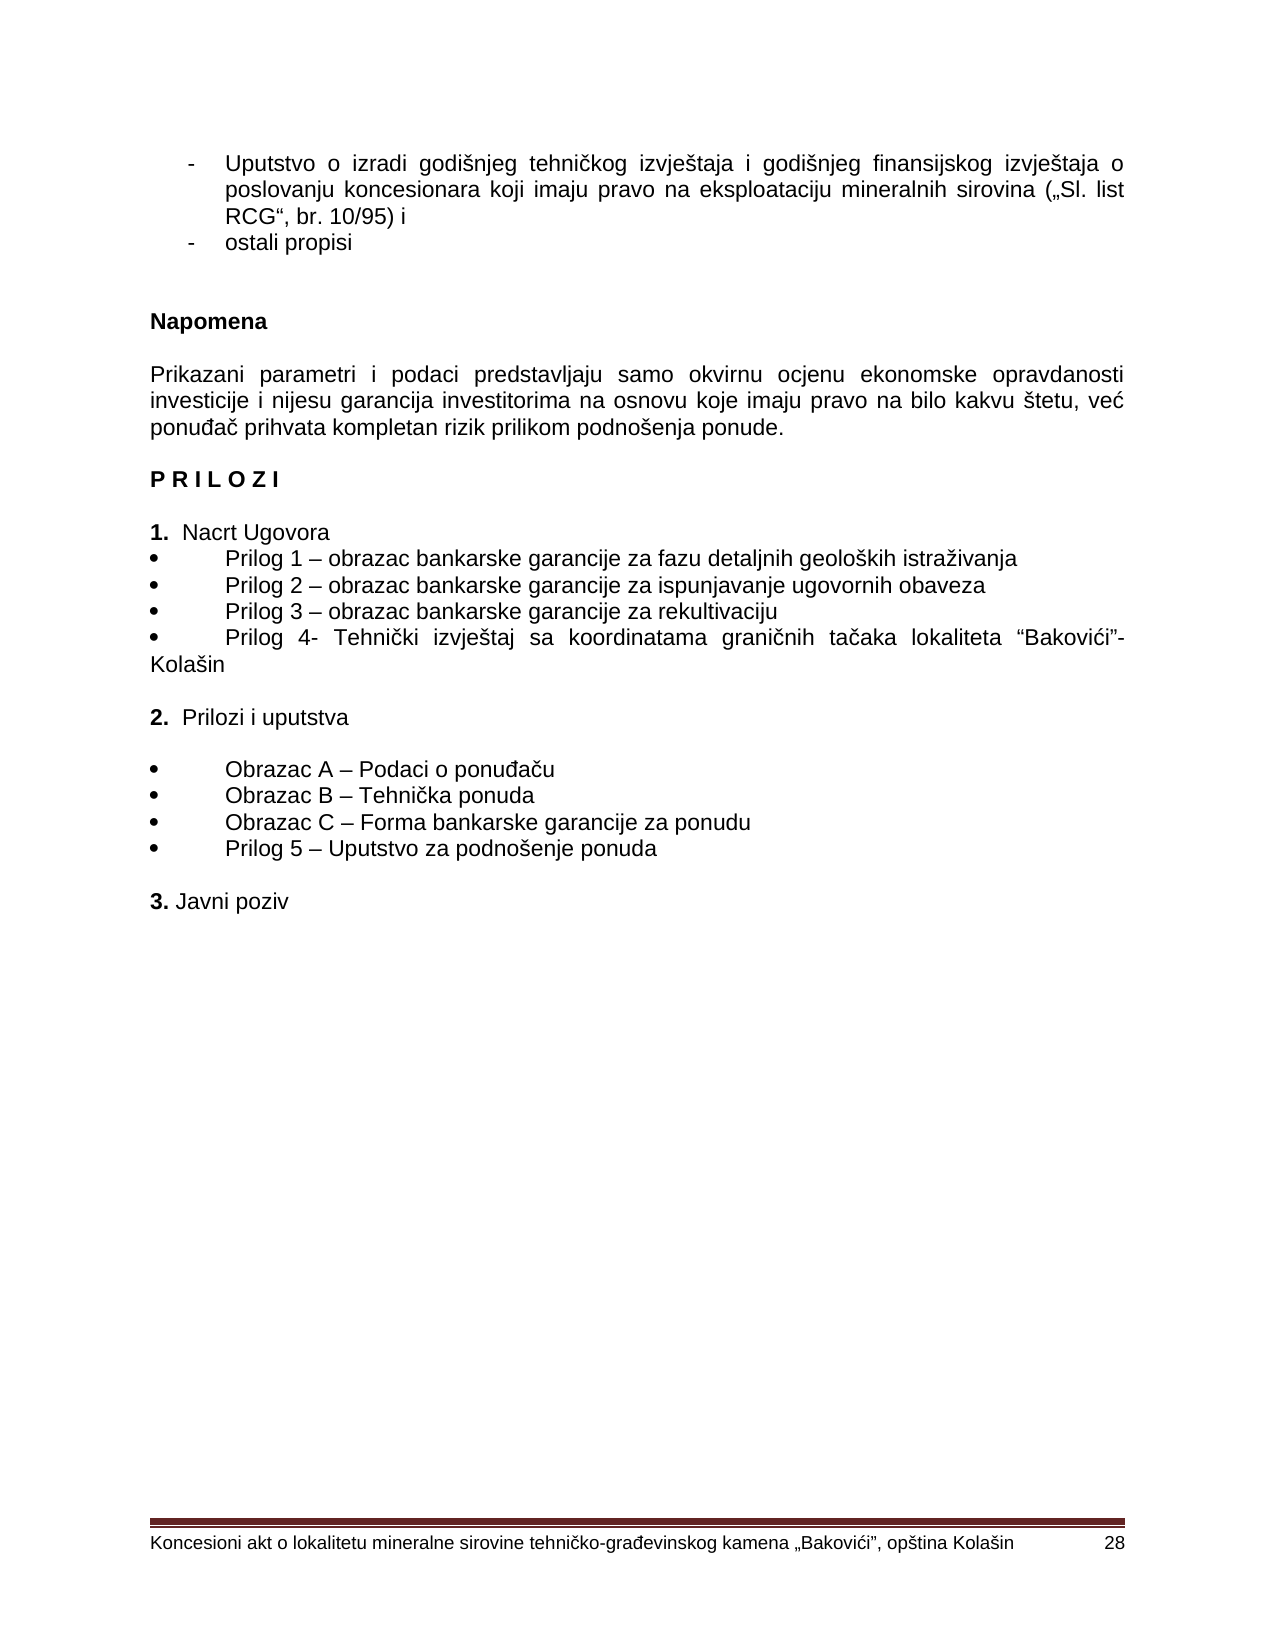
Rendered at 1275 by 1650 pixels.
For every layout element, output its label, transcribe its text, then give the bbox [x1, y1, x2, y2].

text Prikazani parametri i podaci predstavljaju samo okvirnu ocjenu ekonomske opravdanosti investicije i nijesu garancija investitorima na osnovu koje imaju pravo na bilo kakvu štetu, već ponuđač prihvata kompletan rizik prilikom podnošenja ponude. [150, 361, 1125, 440]
text Napomena [150, 308, 1125, 334]
list Uputstvo o izradi godišnjeg tehničkog izvještaja i godišnjeg finansijskog izvještaja o poslovanju koncesionara koji imaju pravo na eksploataciju mineralnih sirovina („Sl. list RCG“, br. 10/95) i [187, 150, 1125, 229]
list ostali propisi [187, 229, 1125, 255]
text 3. Javni poziv [150, 888, 1125, 914]
text 1. Nacrt Ugovora [150, 519, 1125, 545]
list Prilog 4- Tehnički izvještaj sa koordinatama graničnih tačaka lokaliteta “Bakovići”- Kolašin [150, 624, 1125, 677]
list Prilog 5 – Uputstvo za podnošenje ponuda [150, 835, 1125, 862]
list Obrazac C – Forma bankarske garancije za ponudu [150, 809, 1125, 835]
list Prilog 3 – obrazac bankarske garancije za rekultivaciju [150, 598, 1125, 624]
list Obrazac A – Podaci o ponuđaču [150, 756, 1125, 782]
text 2. Prilozi i uputstva [150, 703, 1125, 730]
list Prilog 2 – obrazac bankarske garancije za ispunjavanje ugovornih obaveza [150, 572, 1125, 598]
list Obrazac B – Tehnička ponuda [150, 782, 1125, 809]
list Prilog 1 – obrazac bankarske garancije za fazu detaljnih geoloških istraživanja [150, 545, 1125, 572]
text P R I L O Z I [150, 466, 1125, 493]
